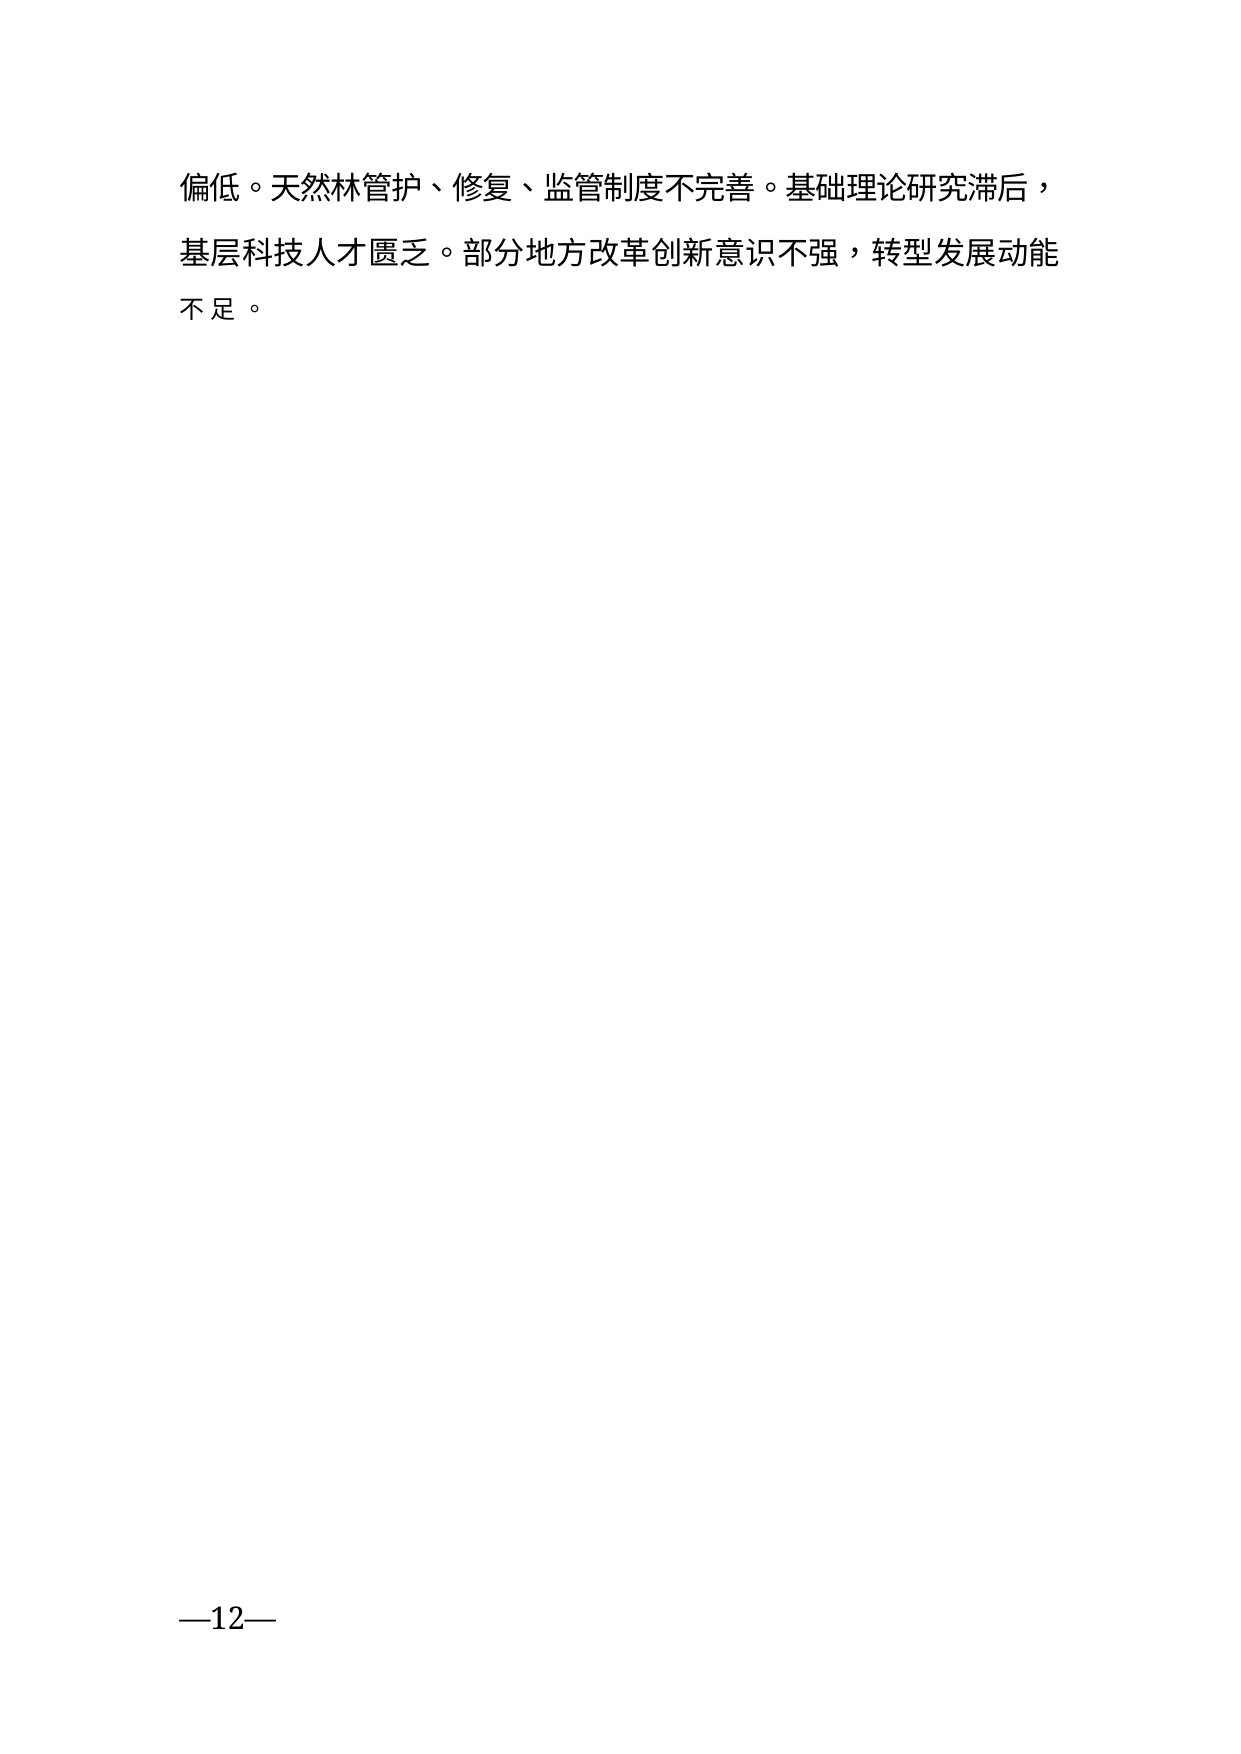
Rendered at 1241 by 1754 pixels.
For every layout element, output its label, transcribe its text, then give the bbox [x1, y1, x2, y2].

text 偏低。天然林管护、修复、监管制度不完善。基础理论研究滞后， 基层科技人才匮乏。部分地方改革创新意识不强，转型发展动能 不 足 。 [179, 166, 1060, 325]
